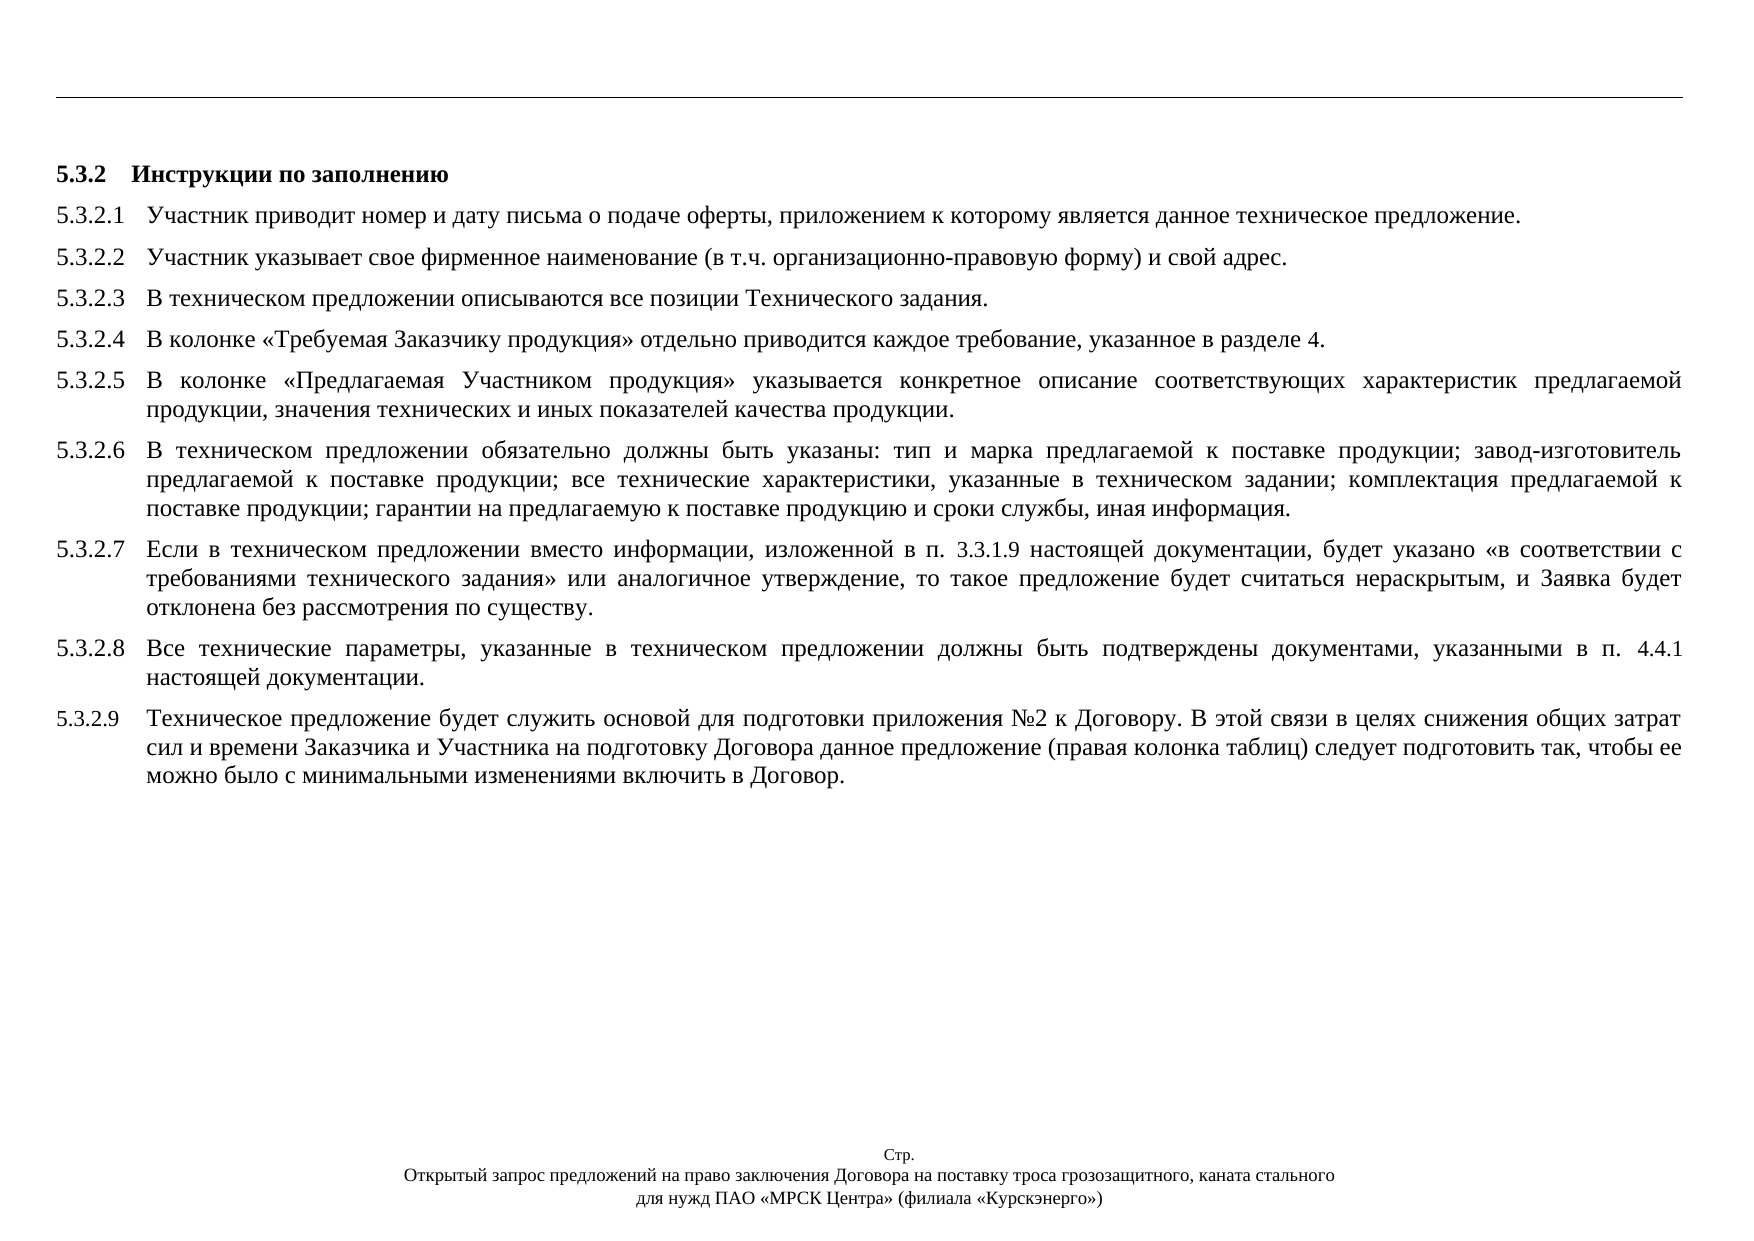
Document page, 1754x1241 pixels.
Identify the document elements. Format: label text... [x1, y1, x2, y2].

list Участник указывает свое фирменное наименование (в т.ч. организационно-правовую форму) и свой адрес. [56, 242, 1683, 271]
list Все технические параметры, указанные в техническом предложении должны быть подтверждены документами, указанными в п. 4.4.1 настоящей документации. [56, 633, 1683, 691]
list В колонке «Требуемая Заказчику продукция» отдельно приводится каждое требование, указанное в разделе 4. [56, 324, 1683, 353]
list В колонке «Предлагаемая Участником продукция» указывается конкретное описание соответствующих характеристик предлагаемой продукции, значения технических и иных показателей качества продукции. [56, 366, 1683, 423]
list В техническом предложении описываются все позиции Технического задания. [56, 283, 1683, 312]
list Если в техническом предложении вместо информации, изложенной в п. 3.3.1.9 настоящей документации, будет указано «в соответствии с требованиями технического задания» или аналогичное утверждение, то такое предложение будет считаться нераскрытым, и Заявка будет отклонена без рассмотрения по существу. [56, 534, 1683, 621]
list Участник приводит номер и дату письма о подаче оферты, приложением к которому является данное техническое предложение. [56, 201, 1683, 229]
list Техническое предложение будет служить основой для подготовки приложения №2 к Договору. В этой связи в целях снижения общих затрат сил и времени Заказчика и Участника на подготовку Договора данное предложение (правая колонка таблиц) следует подготовить так, чтобы ее можно было с минимальными изменениями включить в Договор. [56, 703, 1683, 789]
subtitle Инструкции по заполнению [56, 159, 1683, 188]
list В техническом предложении обязательно должны быть указаны: тип и марка предлагаемой к поставке продукции; завод-изготовитель предлагаемой к поставке продукции; все технические характеристики, указанные в техническом задании; комплектация предлагаемой к поставке продукции; гарантии на предлагаемую к поставке продукцию и сроки службы, иная информация. [56, 436, 1683, 522]
